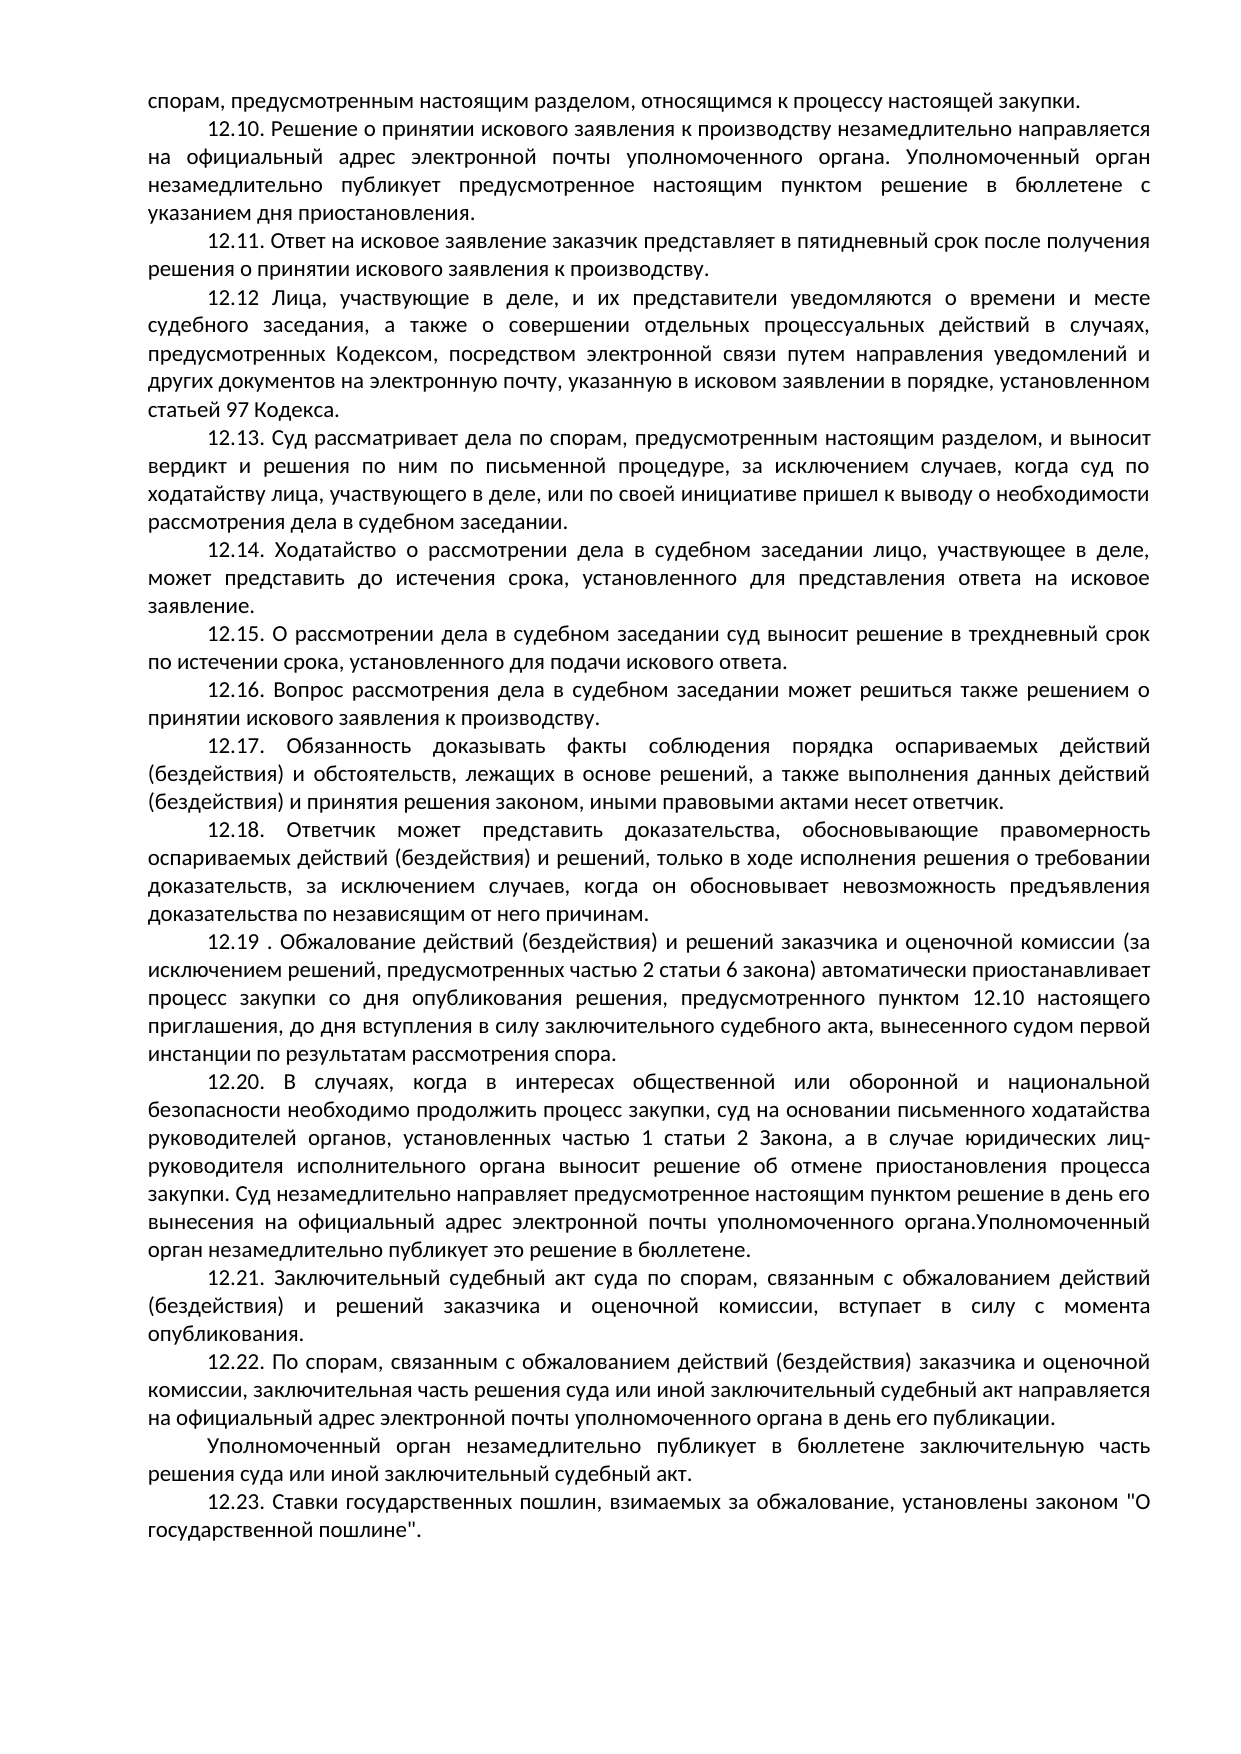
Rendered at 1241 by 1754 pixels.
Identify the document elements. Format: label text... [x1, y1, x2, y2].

text 12.23. Ставки государственных пошлин, взимаемых за обжалование, установлены законом "О государственной пошлине". [148, 1487, 1152, 1543]
text 12.10. Решение о принятии искового заявления к производству незамедлительно направляется на официальный адрес электронной почты уполномоченного органа. Уполномоченный орган незамедлительно публикует предусмотренное настоящим пунктом решение в бюллетене с указанием дня приостановления. [148, 114, 1152, 227]
text 12.16. Вопрос рассмотрения дела в судебном заседании может решиться также решением о принятии искового заявления к производству. [148, 675, 1152, 731]
text 12.11. Ответ на исковое заявление заказчик представляет в пятидневный срок после получения решения о принятии искового заявления к производству. [148, 227, 1152, 283]
text 12.19 . Обжалование действий (бездействия) и решений заказчика и оценочной комиссии (за исключением решений, предусмотренных частью 2 статьи 6 закона) автоматически приостанавливает процесс закупки со дня опубликования решения, предусмотренного пунктом 12.10 настоящего приглашения, до дня вступления в силу заключительного судебного акта, вынесенного судом первой инстанции по результатам рассмотрения спора. [148, 927, 1152, 1067]
text 12.21. Заключительный судебный акт суда по спорам, связанным с обжалованием действий (бездействия) и решений заказчика и оценочной комиссии, вступает в силу с момента опубликования. [148, 1263, 1152, 1347]
text 12.12 Лица, участвующие в деле, и их представители уведомляются о времени и месте судебного заседания, а также о совершении отдельных процессуальных действий в случаях, предусмотренных Кодексом, посредством электронной связи путем направления уведомлений и других документов на электронную почту, указанную в исковом заявлении в порядке, установленном статьей 97 Кодекса. [148, 283, 1152, 423]
text Уполномоченный орган незамедлительно публикует в бюллетене заключительную часть решения суда или иной заключительный судебный акт. [148, 1431, 1152, 1487]
text 12.15. О рассмотрении дела в судебном заседании суд выносит решение в трехдневный срок по истечении срока, установленного для подачи искового ответа. [148, 619, 1152, 675]
text 12.13. Суд рассматривает дела по спорам, предусмотренным настоящим разделом, и выносит вердикт и решения по ним по письменной процедуре, за исключением случаев, когда суд по ходатайству лица, участвующего в деле, или по своей инициативе пришел к выводу о необходимости рассмотрения дела в судебном заседании. [148, 423, 1152, 535]
text 12.18. Ответчик может представить доказательства, обосновывающие правомерность оспариваемых действий (бездействия) и решений, только в ходе исполнения решения о требовании доказательств, за исключением случаев, когда он обосновывает невозможность предъявления доказательства по независящим от него причинам. [148, 815, 1152, 927]
text 12.17. Обязанность доказывать факты соблюдения порядка оспариваемых действий (бездействия) и обстоятельств, лежащих в основе решений, а также выполнения данных действий (бездействия) и принятия решения законом, иными правовыми актами несет ответчик. [148, 731, 1152, 815]
text 12.14. Ходатайство о рассмотрении дела в судебном заседании лицо, участвующее в деле, может представить до истечения срока, установленного для представления ответа на исковое заявление. [148, 535, 1152, 619]
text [148, 86, 1152, 114]
text 12.22. По спорам, связанным с обжалованием действий (бездействия) заказчика и оценочной комиссии, заключительная часть решения суда или иной заключительный судебный акт направляется на официальный адрес электронной почты уполномоченного органа в день его публикации. [148, 1347, 1152, 1431]
text 12.20. В случаях, когда в интересах общественной или оборонной и национальной безопасности необходимо продолжить процесс закупки, суд на основании письменного ходатайства руководителей органов, установленных частью 1 статьи 2 Закона, а в случае юридических лиц-руководителя исполнительного органа выносит решение об отмене приостановления процесса закупки. Суд незамедлительно направляет предусмотренное настоящим пунктом решение в день его вынесения на официальный адрес электронной почты уполномоченного органа.Уполномоченный орган незамедлительно публикует это решение в бюллетене. [148, 1067, 1152, 1263]
